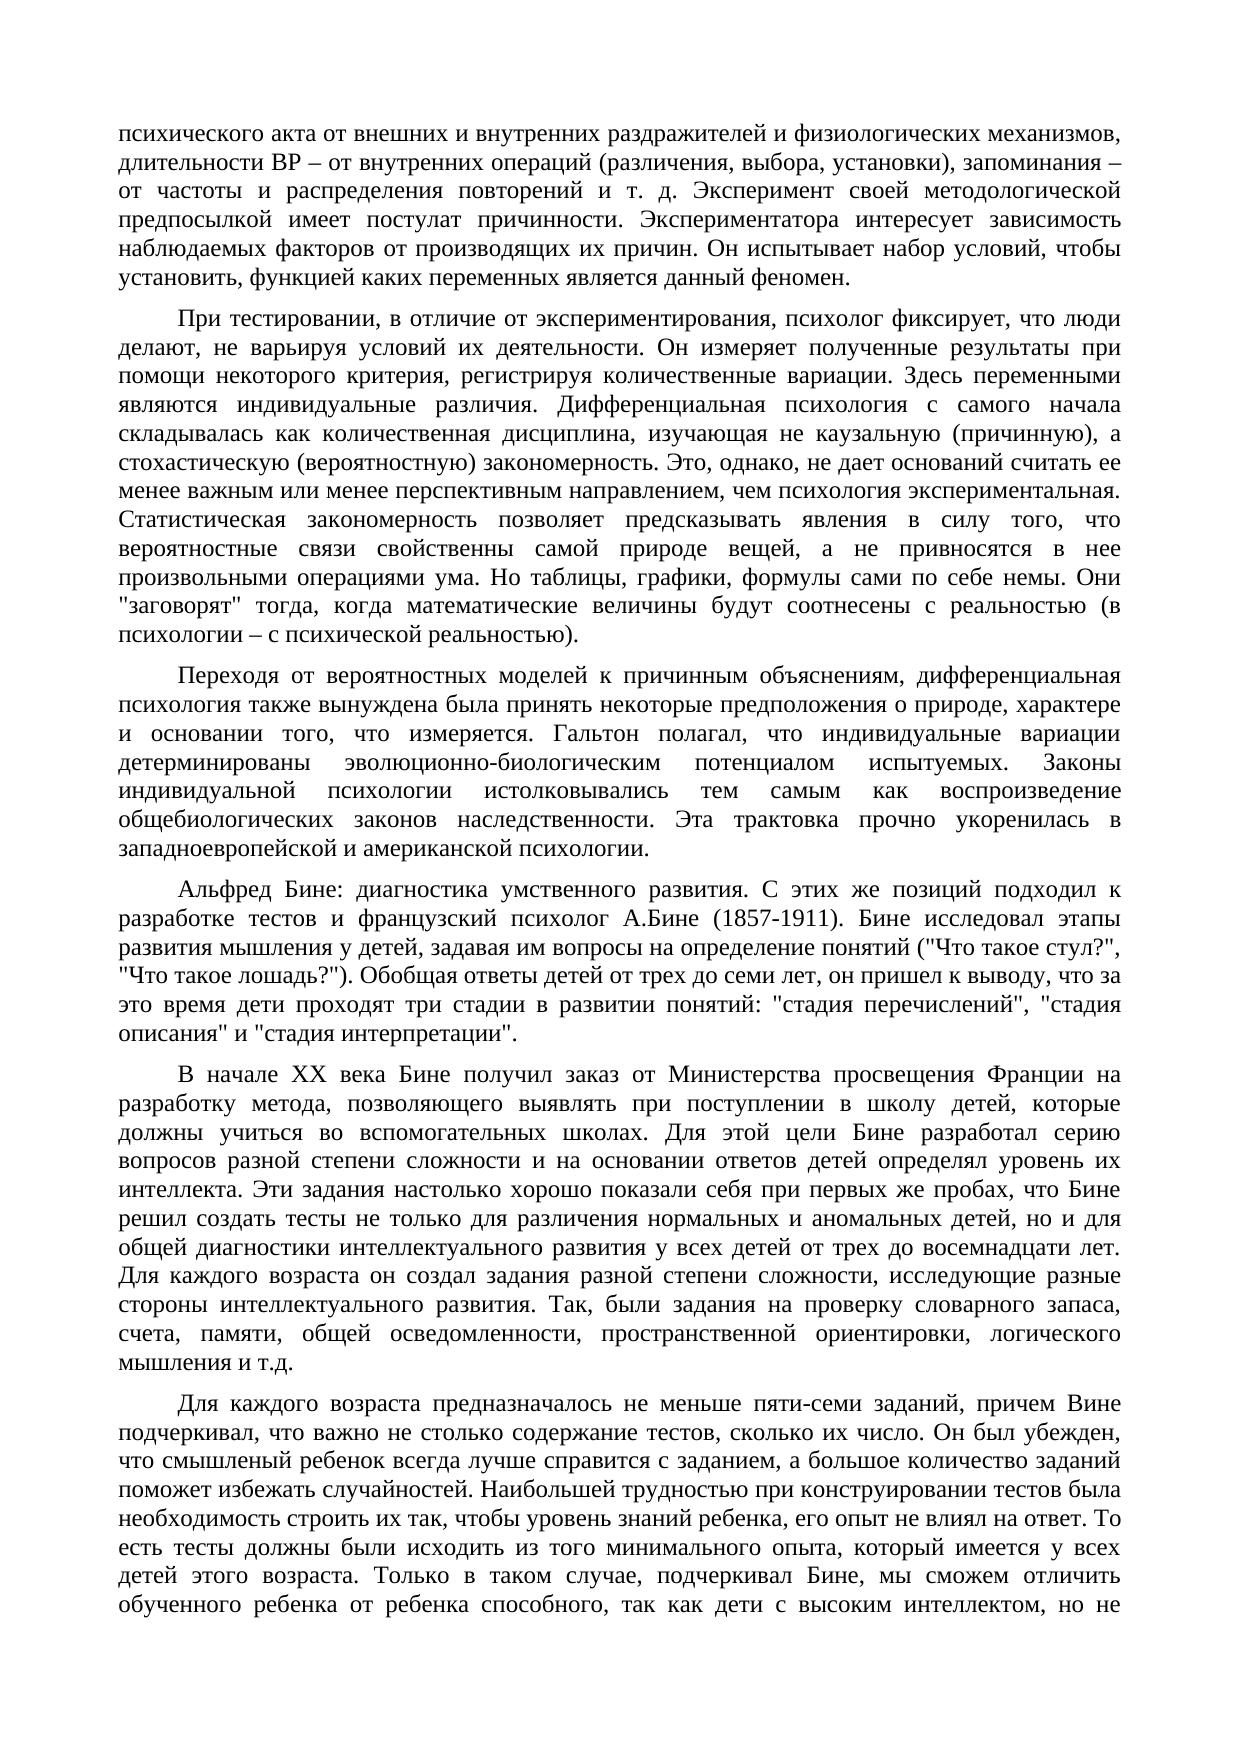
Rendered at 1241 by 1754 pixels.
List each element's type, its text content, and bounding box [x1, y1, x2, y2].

text Альфред Бине: диагностика умственного развития. С этих же позиций подходил к разработке тестов и французский психолог А.Бине (1857-1911). Бине исследовал этапы развития мышления у детей, задавая им вопросы на определение понятий ("Что такое стул?", "Что такое лошадь?"). Обобщая ответы детей от трех до семи лет, он пришел к выводу, что за это время дети проходят три стадии в развитии понятий: "стадия перечислений", "стадия описания" и "стадия интерпретации". [118, 874, 1122, 1047]
text При тестировании, в отличие от экспериментирования, психолог фиксирует, что люди делают, не варьируя условий их деятельности. Он измеряет полученные результаты при помощи некоторого критерия, регистрируя количественные вариации. Здесь переменными являются индивидуальные различия. Дифференциальная психология с самого начала складывалась как количественная дисциплина, изучающая не каузальную (причинную), а стохастическую (вероятностную) закономерность. Это, однако, не дает оснований считать ее менее важным или менее перспективным направлением, чем психология экспериментальная. Статистическая закономерность позволяет предсказывать явления в силу того, что вероятностные связи свойственны самой природе вещей, а не привносятся в нее произвольными операциями ума. Но таблицы, графики, формулы сами по себе немы. Они "заговорят" тогда, когда математические величины будут соотнесены с реальностью (в психологии – с психической реальностью). [118, 303, 1122, 648]
text Переходя от вероятностных моделей к причинным объяснениям, дифференциальная психология также вынуждена была принять некоторые предположения о природе, характере и основании того, что измеряется. Гальтон полагал, что индивидуальные вариации детерминированы эволюционно-биологическим потенциалом испытуемых. Законы индивидуальной психологии истолковывались тем самым как воспроизведение общебиологических законов наследственности. Эта трактовка прочно укоренилась в западноевропейской и американской психологии. [118, 661, 1122, 862]
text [118, 1388, 1122, 1618]
text В начале XX века Бине получил заказ от Министерства просвещения Франции на разработку метода, позволяющего выявлять при поступлении в школу детей, которые должны учиться во вспомогательных школах. Для этой цели Бине разработал серию вопросов разной степени сложности и на основании ответов детей определял уровень их интеллекта. Эти задания настолько хорошо показали себя при первых же пробах, что Бине решил создать тесты не только для различения нормальных и аномальных детей, но и для общей диагностики интеллектуального развития у всех детей от трех до восемнадцати лет. Для каждого возраста он создал задания разной степени сложности, исследующие разные стороны интеллектуального развития. Так, были задания на проверку словарного запаса, счета, памяти, общей осведомленности, пространственной ориентировки, логического мышления и т.д. [118, 1059, 1122, 1376]
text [118, 118, 1122, 291]
